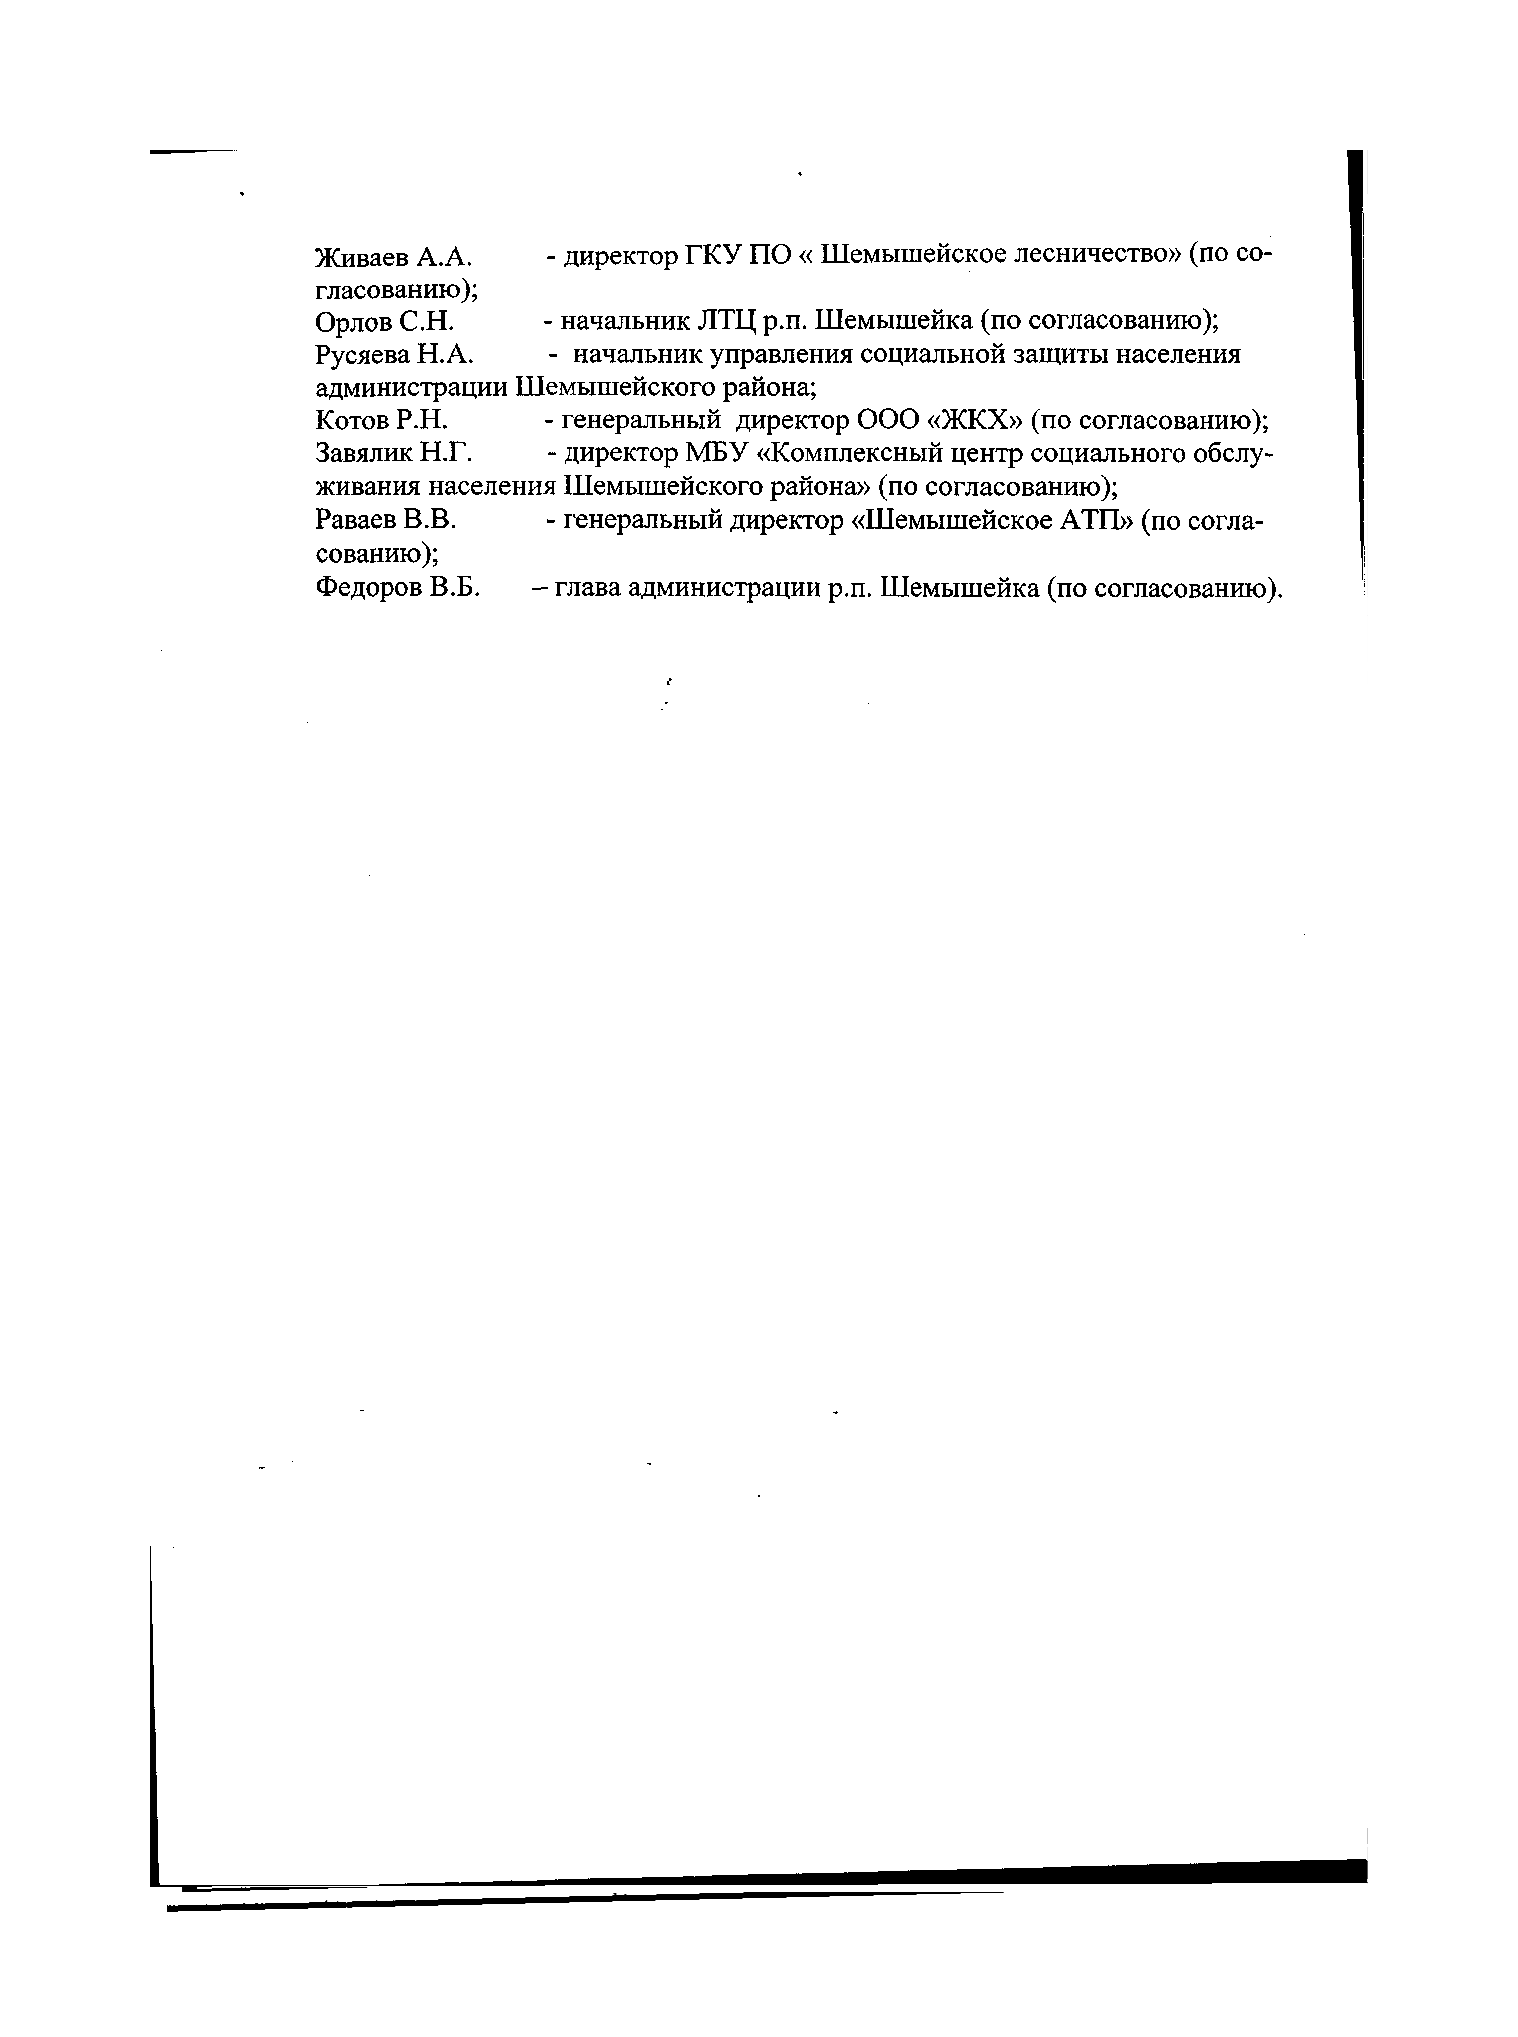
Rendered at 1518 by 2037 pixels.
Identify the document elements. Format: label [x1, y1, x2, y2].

picture [150, 150, 1368, 1912]
